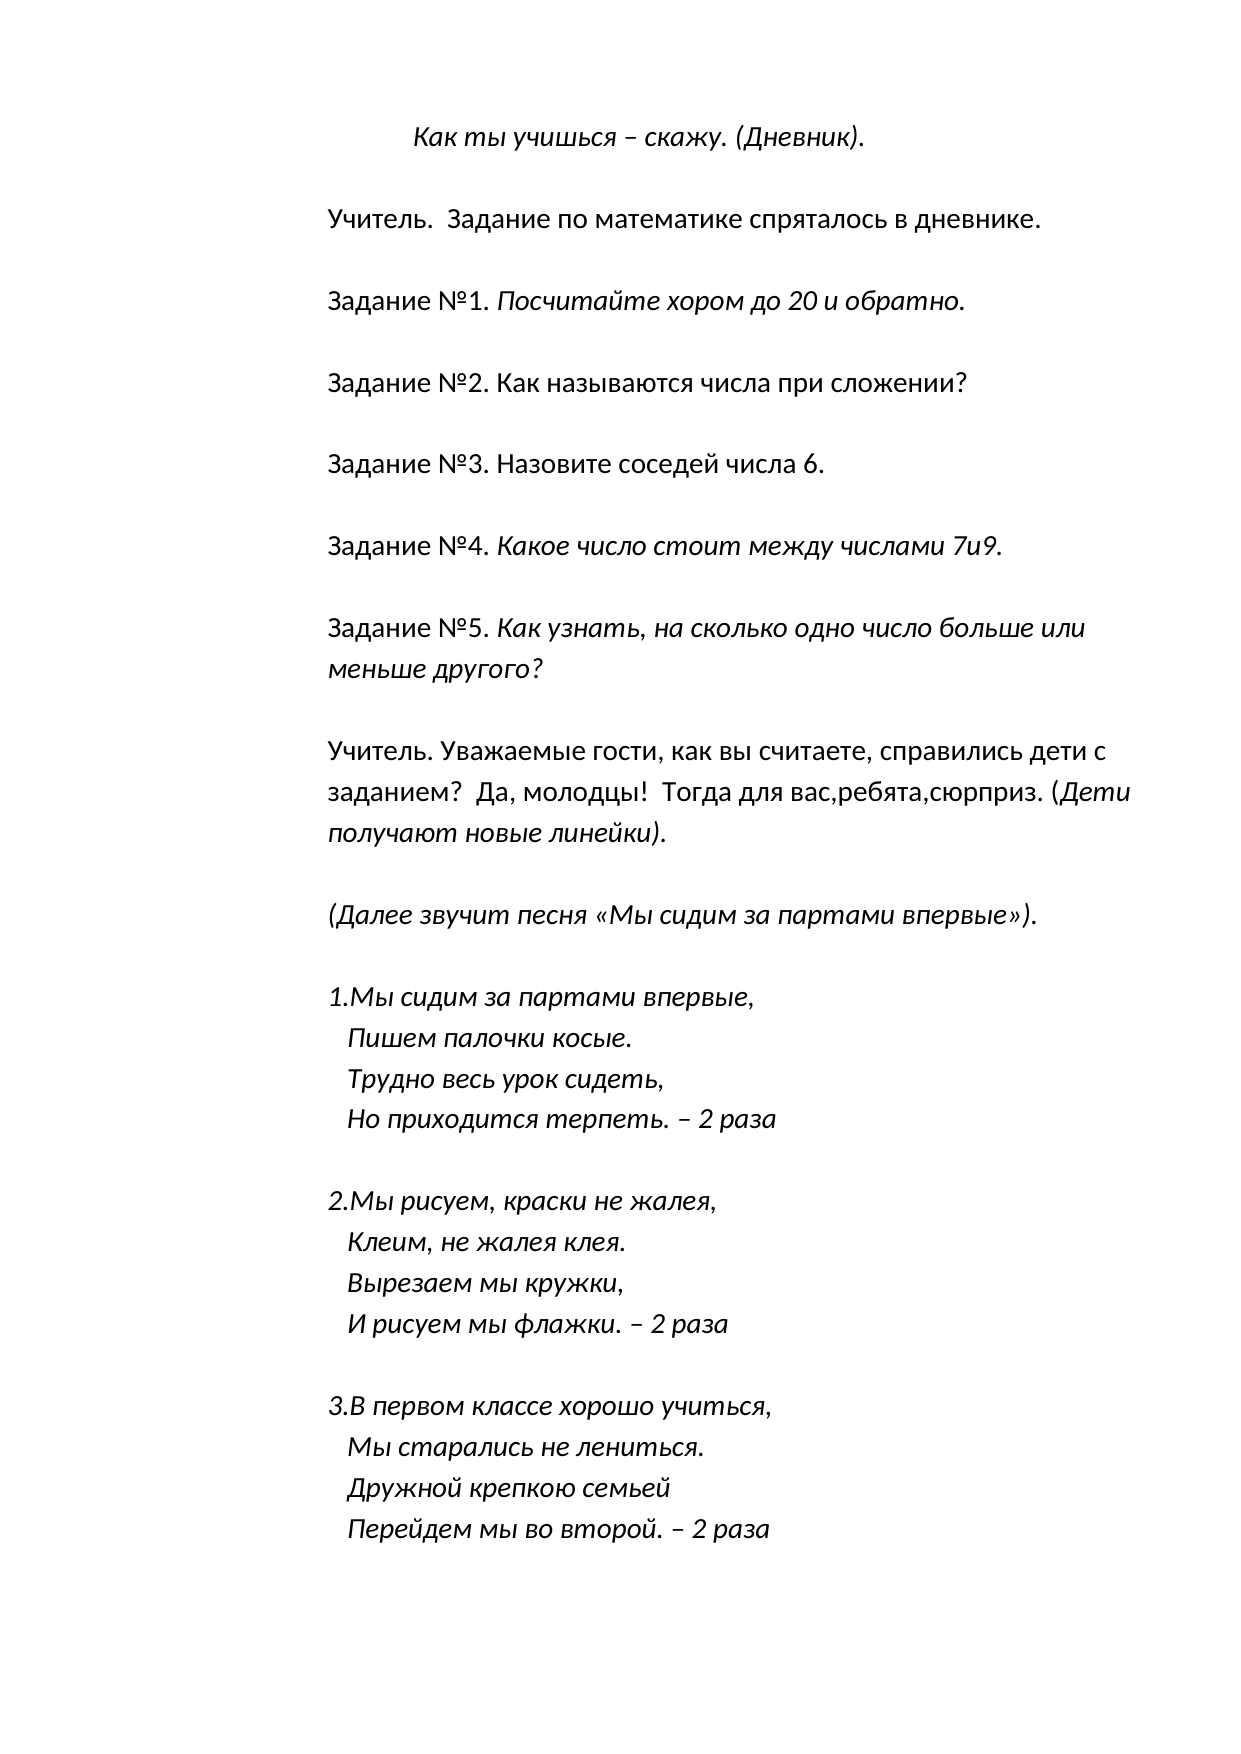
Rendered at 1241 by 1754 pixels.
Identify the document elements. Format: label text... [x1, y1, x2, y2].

list Как ты учишься – скажу. (Дневник). [327, 118, 1152, 154]
list Учитель. Уважаемые гости, как вы считаете, справились дети с заданием? Да, молодцы! Тогда для вас,ребята,сюрприз. (Дети получают новые линейки). [327, 732, 1152, 850]
list Но приходится терпеть. – 2 раза [327, 1101, 1152, 1136]
list И рисуем мы флажки. – 2 раза [327, 1305, 1152, 1341]
list Трудно весь урок сидеть, [327, 1060, 1152, 1095]
list 2.Мы рисуем, краски не жалея, [327, 1182, 1152, 1218]
list 3.В первом классе хорошо учиться, [327, 1387, 1152, 1423]
list (Далее звучит песня «Мы сидим за партами впервые»). [327, 896, 1152, 932]
list Задание №2. Как называются числа при сложении? [327, 364, 1152, 399]
list Дружной крепкою семьей [327, 1469, 1152, 1505]
list Пишем палочки косые. [327, 1019, 1152, 1054]
list Учитель. Задание по математике спряталось в дневнике. [327, 200, 1152, 236]
list Задание №1. Посчитайте хором до 20 и обратно. [327, 282, 1152, 317]
list Задание №3. Назовите соседей числа 6. [327, 446, 1152, 481]
list Задание №5. Как узнать, на сколько одно число больше или меньше другого? [327, 609, 1152, 686]
list Клеим, не жалея клея. [327, 1223, 1152, 1259]
list Перейдем мы во второй. – 2 раза [327, 1510, 1152, 1546]
list Задание №4. Какое число стоит между числами 7и9. [327, 527, 1152, 563]
list 1.Мы сидим за партами впервые, [327, 978, 1152, 1013]
list Мы старались не лениться. [327, 1428, 1152, 1464]
list Вырезаем мы кружки, [327, 1264, 1152, 1300]
